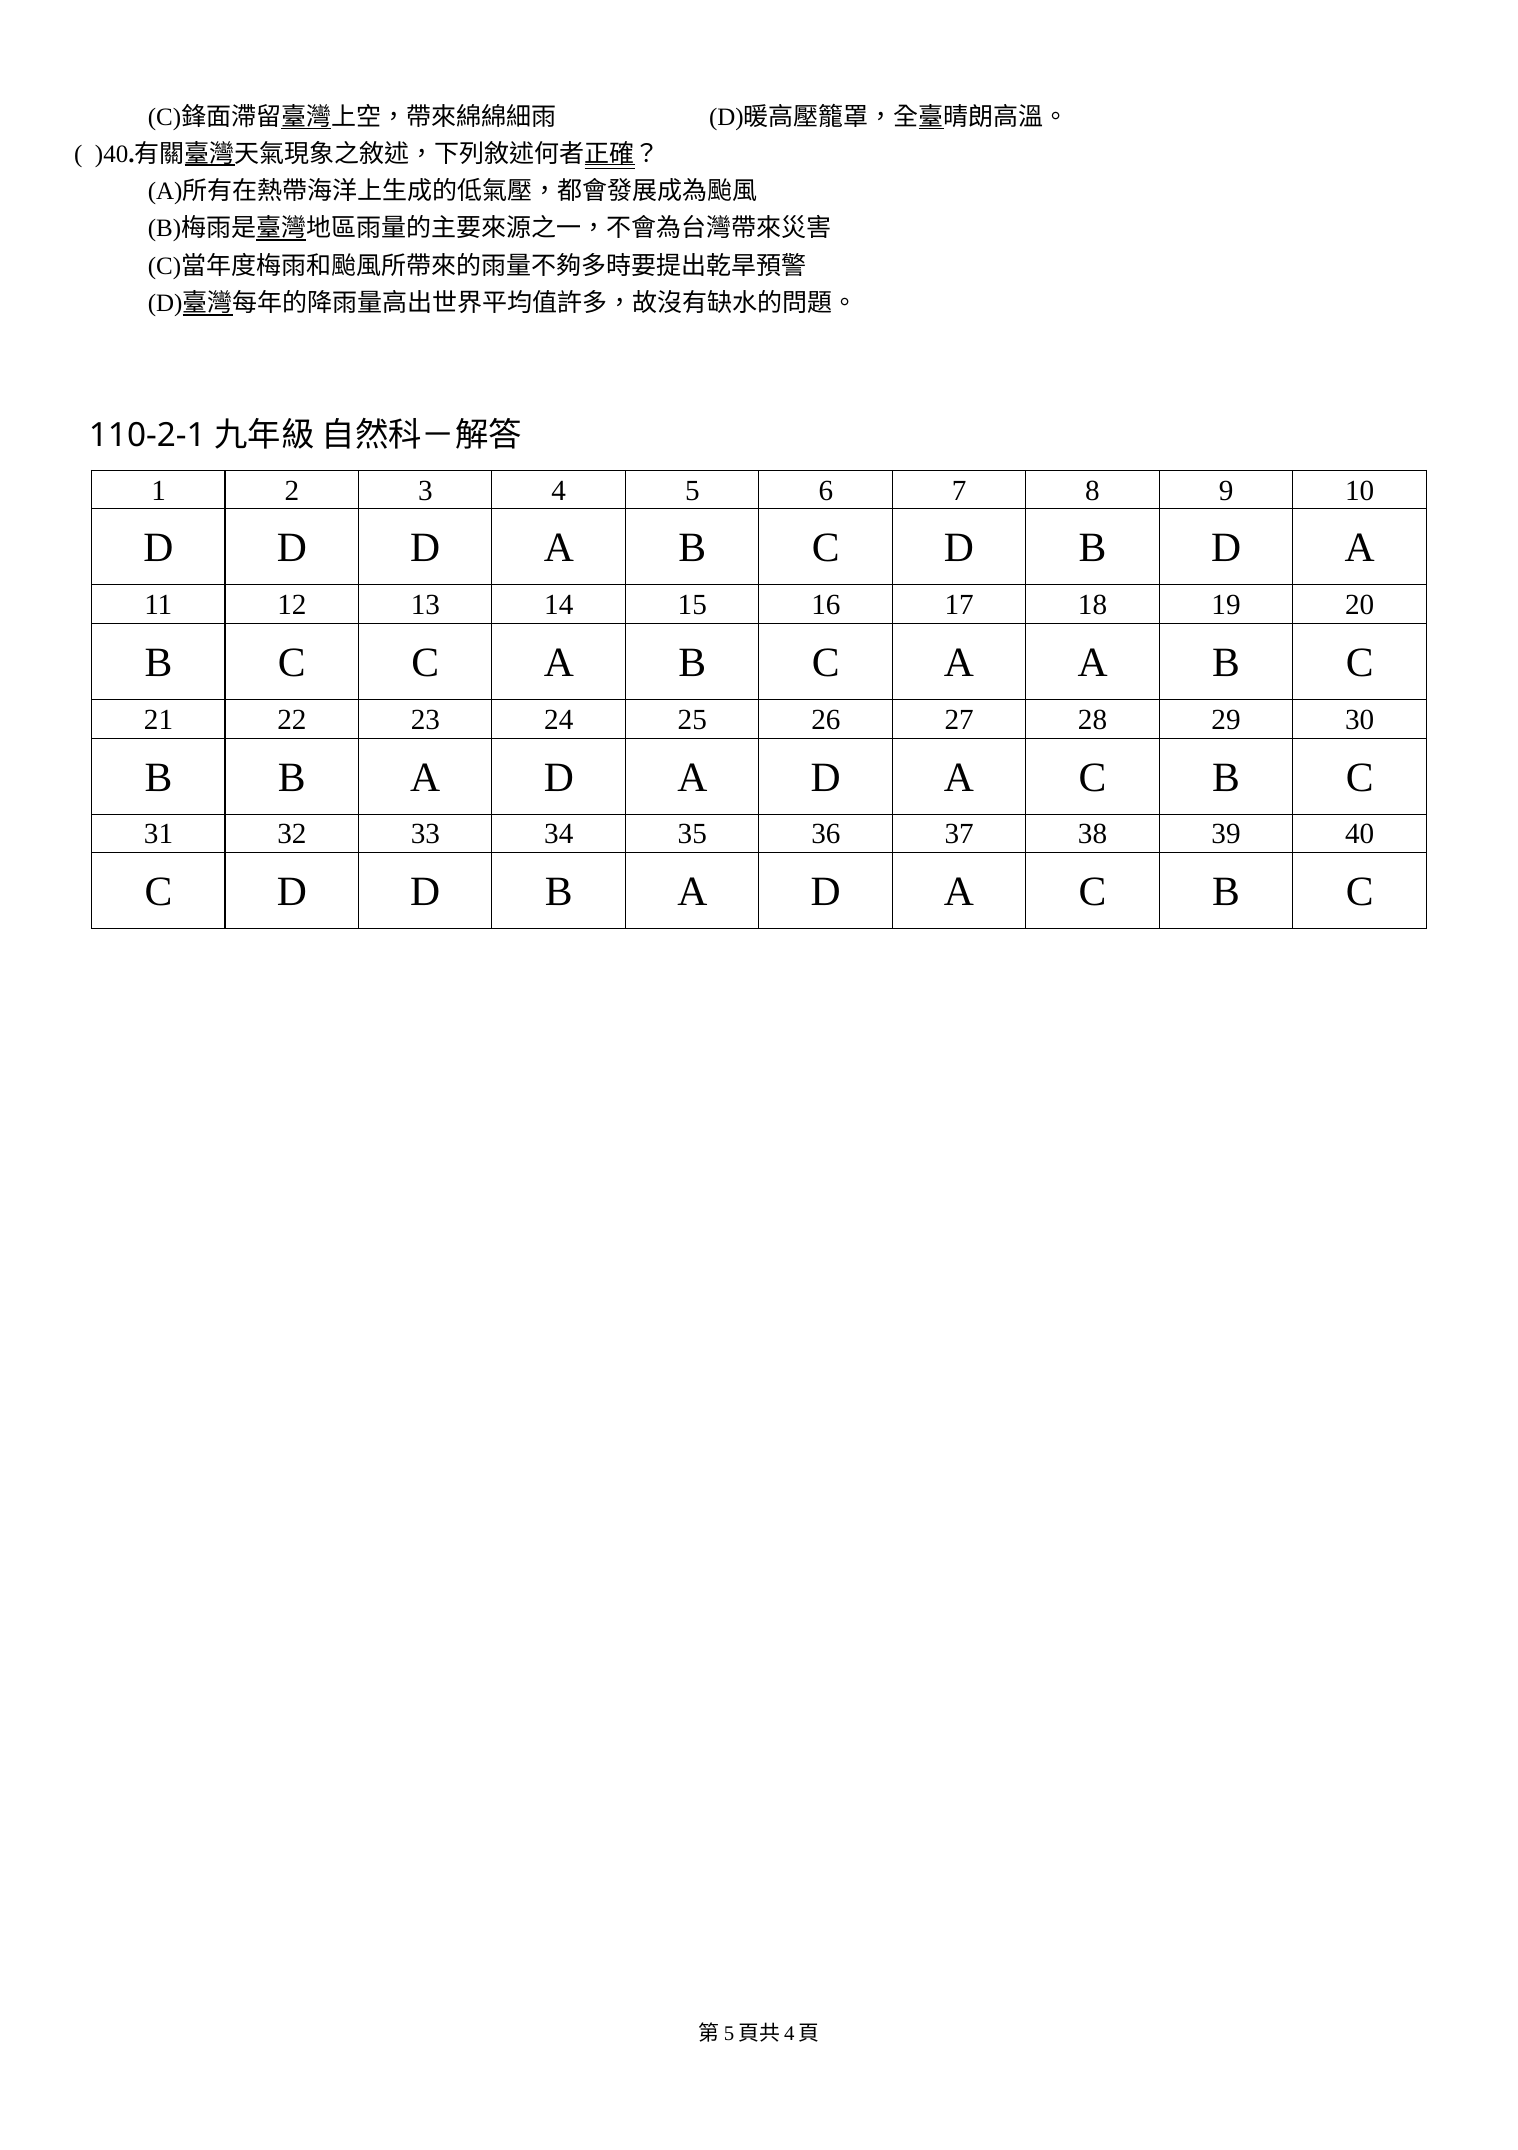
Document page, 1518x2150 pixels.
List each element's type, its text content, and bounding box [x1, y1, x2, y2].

table_cell A [893, 853, 1025, 928]
text (C)鋒面滯留臺灣上空，帶來綿綿細雨 (D)暖高壓籠罩，全臺晴朗高溫。 [74, 96, 1429, 133]
table_cell C [1293, 853, 1426, 928]
table_cell 30 [1293, 700, 1426, 737]
table_cell 18 [1026, 585, 1159, 623]
table_header 5 [626, 471, 758, 508]
table_cell C [759, 509, 892, 584]
table_cell 40 [1293, 815, 1426, 852]
table_cell 23 [359, 700, 491, 737]
table_cell D [1160, 509, 1292, 584]
table_cell D [226, 509, 358, 584]
table_cell 20 [1293, 585, 1426, 623]
table_cell D [359, 853, 491, 928]
table_cell 32 [226, 815, 358, 852]
table_cell B [1026, 509, 1159, 584]
table_cell 25 [626, 700, 758, 737]
table_header 4 [492, 471, 625, 508]
table_cell C [359, 624, 491, 699]
table_cell C [1026, 853, 1159, 928]
text (B)梅雨是臺灣地區雨量的主要來源之一，不會為台灣帶來災害 [74, 207, 1429, 245]
table_cell 27 [893, 700, 1025, 737]
table_cell 36 [759, 815, 892, 852]
table_cell A [1293, 509, 1426, 584]
table_cell B [92, 624, 224, 699]
table_cell A [492, 624, 625, 699]
table_header 7 [893, 471, 1025, 508]
text 110-2-1 九年級 自然科－解答 [89, 395, 1429, 470]
table_cell C [759, 624, 892, 699]
table_cell 17 [893, 585, 1025, 623]
table_header 9 [1160, 471, 1292, 508]
table_cell A [893, 624, 1025, 699]
table_cell B [226, 739, 358, 813]
table_cell 33 [359, 815, 491, 852]
table_cell D [759, 853, 892, 928]
table_cell 21 [92, 700, 224, 737]
table_cell D [492, 739, 625, 813]
table_cell 12 [226, 585, 358, 623]
table_cell 39 [1160, 815, 1292, 852]
table_cell B [626, 624, 758, 699]
table_cell D [359, 509, 491, 584]
table_cell 37 [893, 815, 1025, 852]
table_cell D [226, 853, 358, 928]
table_header 2 [226, 471, 358, 508]
table_cell 14 [492, 585, 625, 623]
table_cell B [492, 853, 625, 928]
table_cell B [1160, 853, 1292, 928]
table_cell 22 [226, 700, 358, 737]
table_cell 29 [1160, 700, 1292, 737]
table_cell A [893, 739, 1025, 813]
table_cell 19 [1160, 585, 1292, 623]
table_cell 13 [359, 585, 491, 623]
table_cell 34 [492, 815, 625, 852]
table_cell C [1293, 624, 1426, 699]
table_cell 38 [1026, 815, 1159, 852]
table_cell D [92, 509, 224, 584]
table_header 3 [359, 471, 491, 508]
table_cell A [626, 739, 758, 813]
table_cell 16 [759, 585, 892, 623]
table_cell 28 [1026, 700, 1159, 737]
table_header 10 [1293, 471, 1426, 508]
text ( )40.有關臺灣天氣現象之敘述，下列敘述何者正確？ [74, 133, 1429, 170]
table_header 8 [1026, 471, 1159, 508]
table_cell 26 [759, 700, 892, 737]
table_cell 11 [92, 585, 224, 623]
table_cell C [1026, 739, 1159, 813]
table_cell 24 [492, 700, 625, 737]
table_cell 35 [626, 815, 758, 852]
table_cell D [759, 739, 892, 813]
table_cell C [1293, 739, 1426, 813]
table_cell C [226, 624, 358, 699]
table_cell B [1160, 624, 1292, 699]
table_cell A [626, 853, 758, 928]
text (D)臺灣每年的降雨量高出世界平均值許多，故沒有缺水的問題。 [74, 282, 1429, 320]
text (C)當年度梅雨和颱風所帶來的雨量不夠多時要提出乾旱預警 [74, 245, 1429, 282]
table_cell C [92, 853, 224, 928]
text (A)所有在熱帶海洋上生成的低氣壓，都會發展成為颱風 [74, 170, 1429, 207]
table_header 1 [92, 471, 224, 508]
table_cell B [92, 739, 224, 813]
table_cell B [1160, 739, 1292, 813]
table_cell 15 [626, 585, 758, 623]
table_cell A [359, 739, 491, 813]
table_cell D [893, 509, 1025, 584]
table_cell A [492, 509, 625, 584]
table_cell B [626, 509, 758, 584]
table_cell 31 [92, 815, 224, 852]
table_header 6 [759, 471, 892, 508]
table_cell A [1026, 624, 1159, 699]
